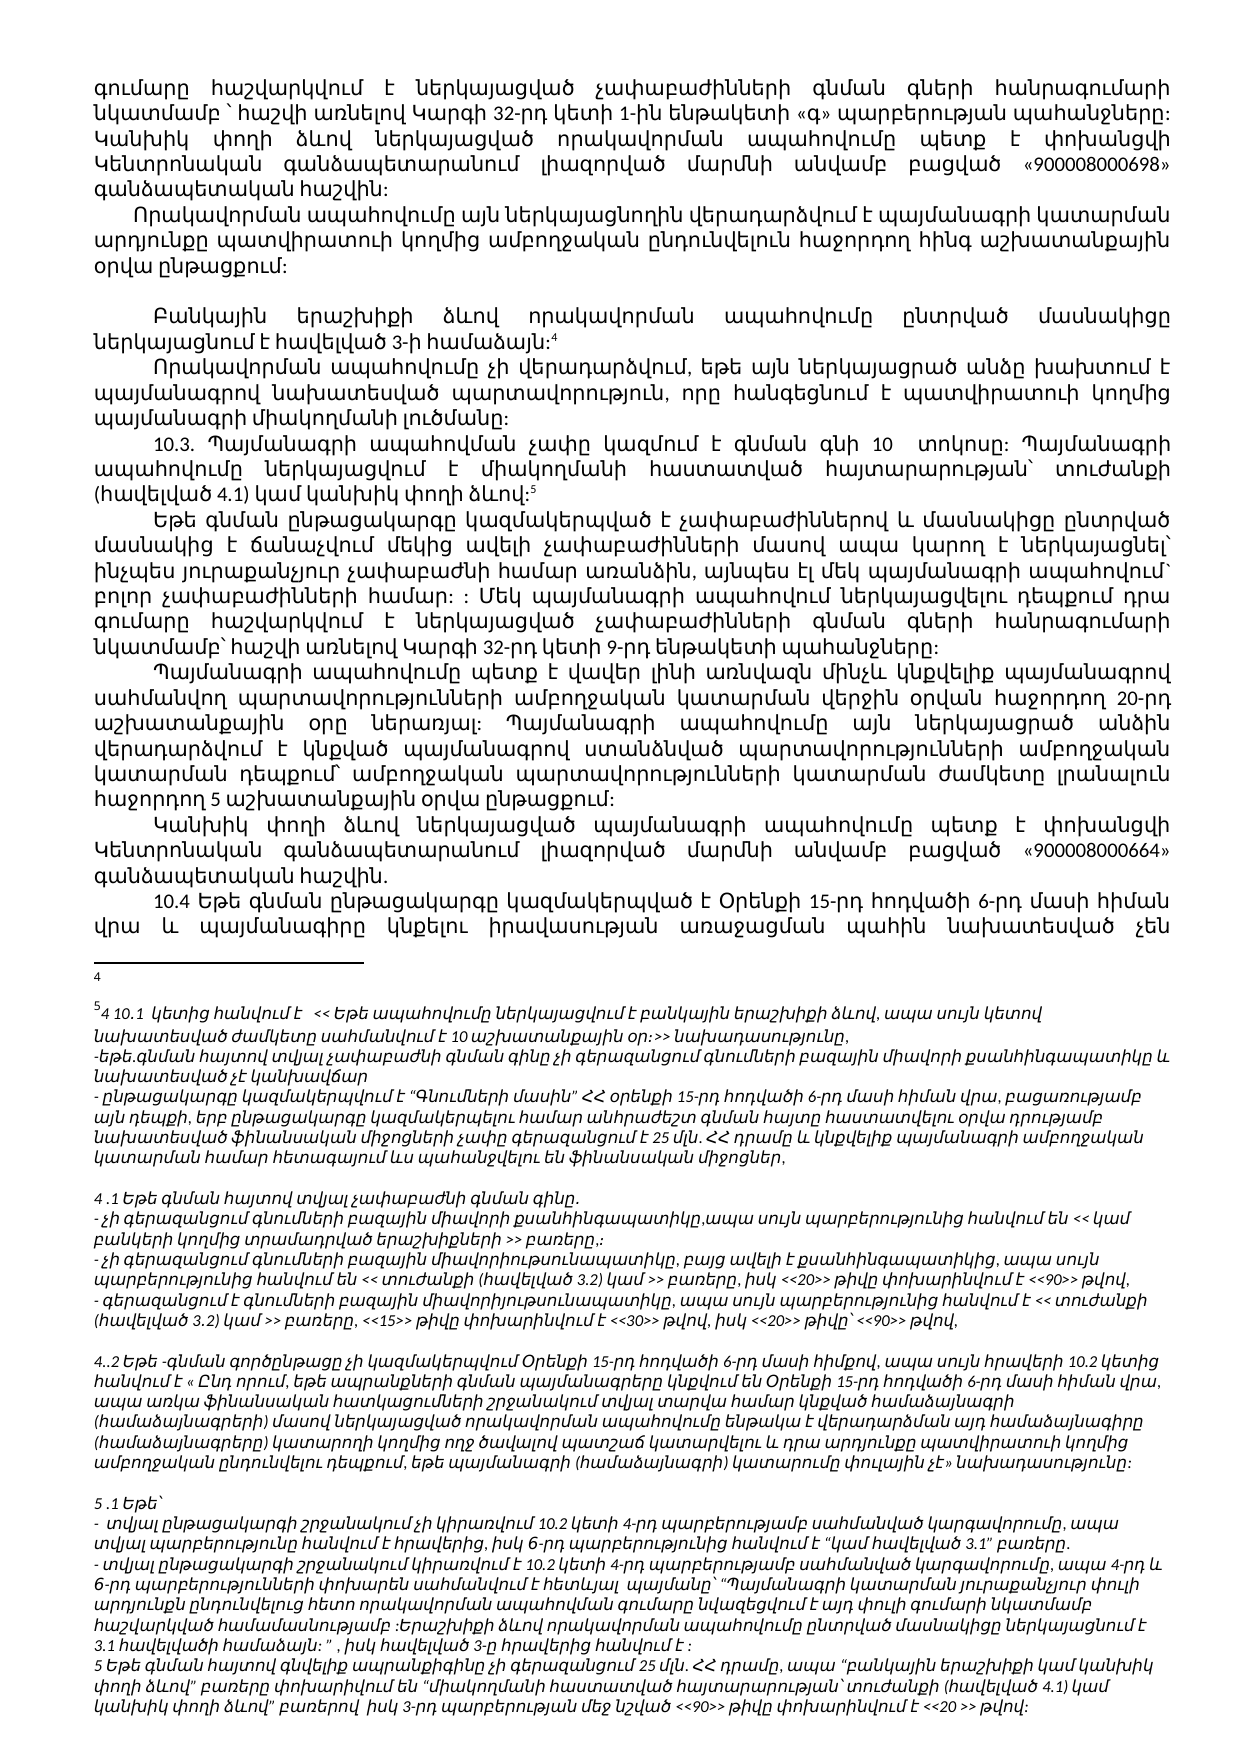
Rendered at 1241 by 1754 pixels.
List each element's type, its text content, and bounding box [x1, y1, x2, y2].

text Պայմանագրի ապահովումը պետք է վավեր լինի առնվազն մինչև կնքվելիք պայմանագրով սահմանվող պարտավորությունների ամբողջական կատարման վերջին օրվան հաջորդող 20-րդ աշխատանքային օրը ներառյալ: Պայմանագրի ապահովումը այն ներկայացրած անձին վերադարձվում է կնքված պայմանագրով ստանձնված պարտավորությունների ամբողջական կատարման դեպքում՝ ամբողջական պարտավորությունների կատարման ժամկետը լրանալուն հաջորդող 5 աշխատանքային օրվա ընթացքում: [94, 659, 1171, 812]
text 10.3. Պայմանագրի ապահովման չափը կազմում է գնման գնի 10 տոկոսը: Պայմանագրի ապահովումը ներկայացվում է միակողմանի հաստատված հայտարարության՝ տուժանքի (հավելված 4.1) կամ կանխիկ փողի ձևով: [94, 431, 1171, 507]
text Կանխիկ փողի ձևով ներկայացված պայմանագրի ապահովումը պետք է փոխանցվի Կենտրոնական գանձապետարանում լիազորված մարմնի անվամբ բացված «900008000664» գանձապետական հաշվին. [94, 812, 1171, 888]
text 10.4 Եթե գնման ընթացակարգը կազմակերպված է Օրենքի 15-րդ հոդվածի 6-րդ մասի հիման վրա և պայմանագիրը կնքելու իրավասության առաջացման պահին նախատեսված չեն ֆինանսական միջոցներ, ապա որակավորման և պայմանագրի ապահովումները ներկայացվում են միակողմանի հաստատված հայտարարության` տուժանքի կամ կանխիկ փողի ձևով: Եթե պայմանագիրը կնքելու իրավասության առաջացման պահին՝ [94, 888, 1171, 939]
text Եթե գնման ընթացակարգը կազմակերպված է չափաբաժիններով և մասնակիցը ընտրված մասնակից է ճանաչվում մեկից ավելի չափաբաժինների մասով ապա կարող է ներկայացնել՝ ինչպես յուրաքանչյուր չափաբաժնի համար առանձին, այնպես էլ մեկ պայմանագրի ապահովում` բոլոր չափաբաժինների համար: : Մեկ պայմանագրի ապահովում ներկայացվելու դեպքում դրա գումարը հաշվարկվում է ներկայացված չափաբաժինների գնման գների հանրագումարի նկատմամբ՝ հաշվի առնելով Կարգի 32-րդ կետի 9-րդ ենթակետի պահանջները: [94, 507, 1171, 659]
text Բանկային երաշխիքի ձևով որակավորման ապահովումը ընտրված մասնակիցը ներկայացնում է հավելված 3-ի համաձայն: [94, 304, 1171, 354]
text Որակավորման ապահովումը չի վերադարձվում, եթե այն ներկայացրած անձը խախտում է պայմանագրով նախատեսված պարտավորություն, որը հանգեցնում է պատվիրատուի կողմից պայմանագրի միակողմանի լուծմանը: [94, 354, 1171, 431]
text Որակավորման ապահովումը այն ներկայացնողին վերադարձվում է պայմանագրի կատարման արդյունքը պատվիրատուի կողմից ամբողջական ընդունվելուն հաջորդող հինգ աշխատանքային օրվա ընթացքում: [94, 202, 1171, 278]
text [94, 75, 1171, 202]
